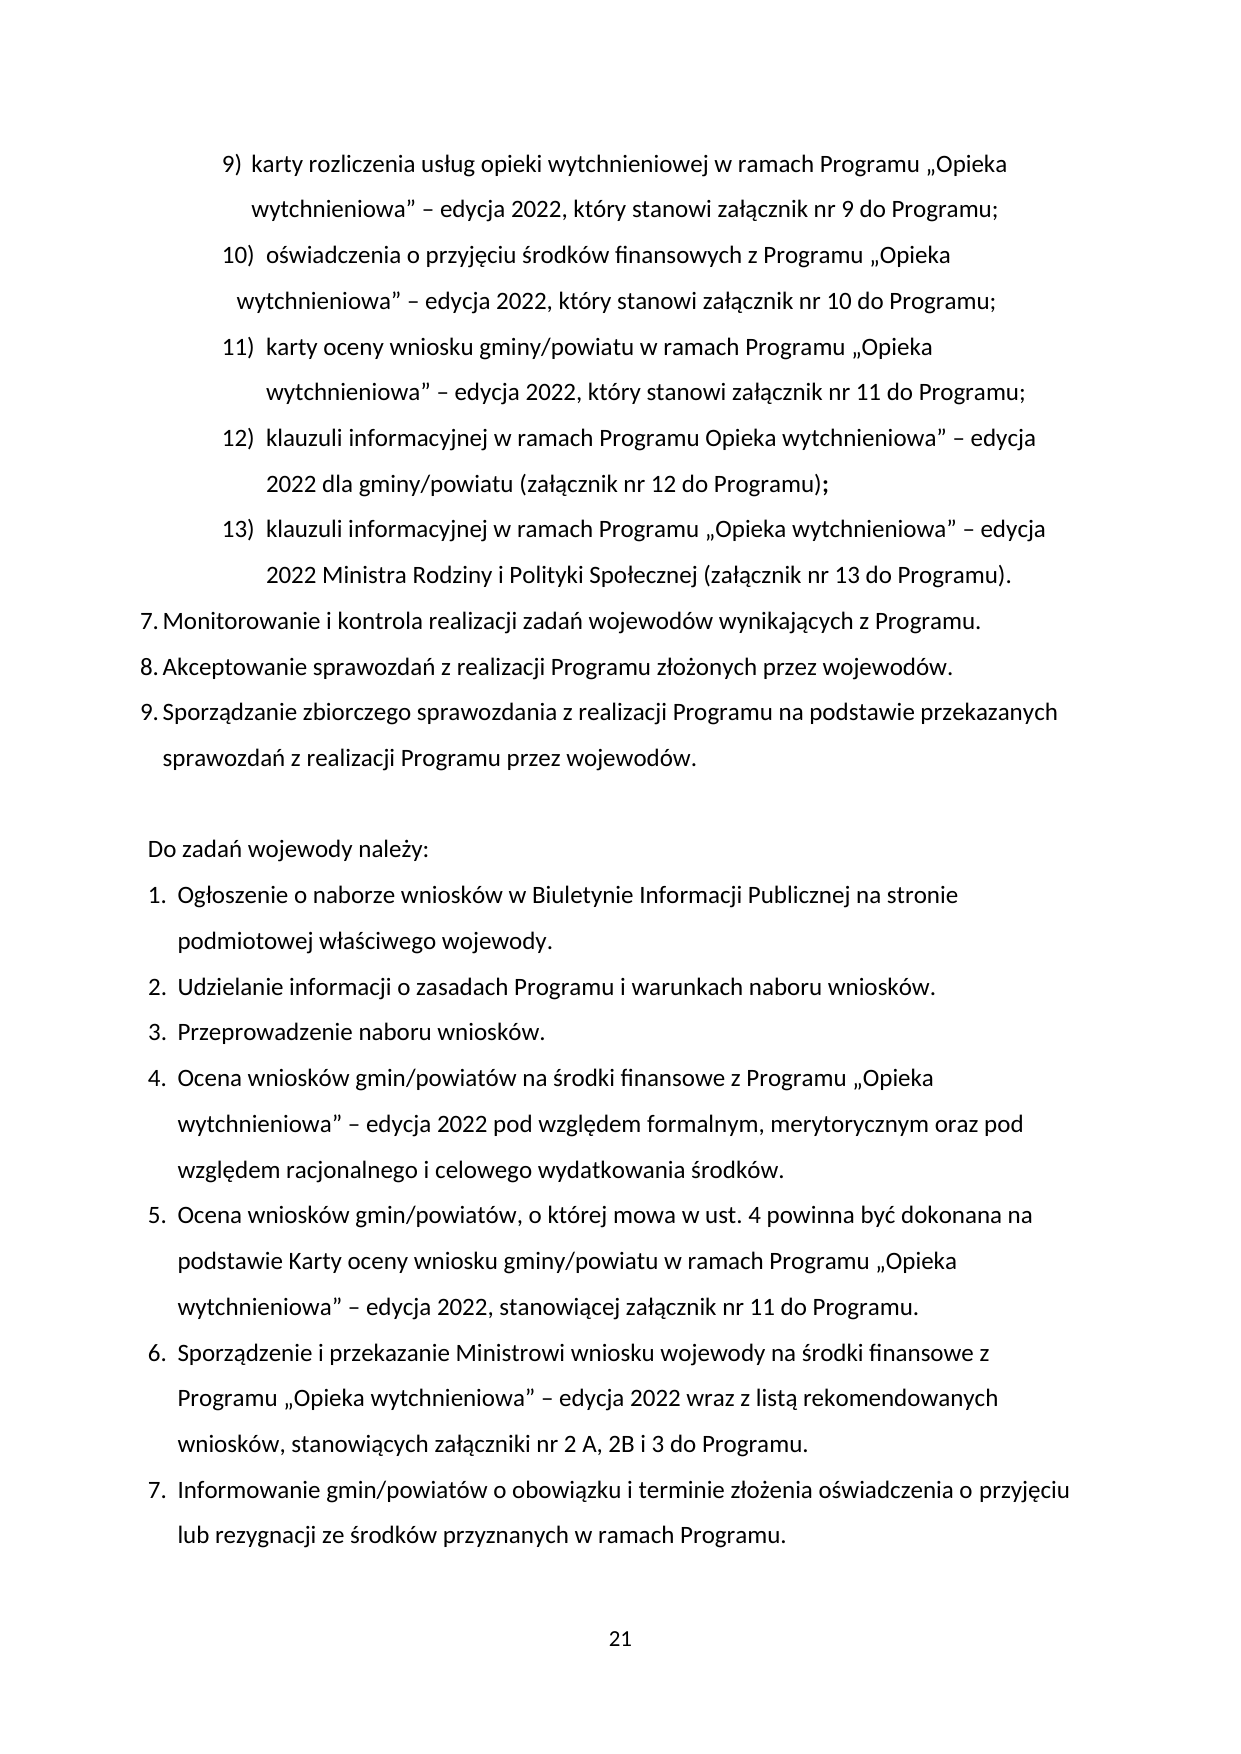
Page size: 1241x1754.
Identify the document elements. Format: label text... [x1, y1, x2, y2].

list oświadczenia o przyjęciu środków finansowych z Programu „Opieka wytchnieniowa” – edycja 2022, który stanowi załącznik nr 10 do Programu; [222, 239, 1092, 315]
list karty oceny wniosku gminy/powiatu w ramach Programu „Opieka wytchnieniowa” – edycja 2022, który stanowi załącznik nr 11 do Programu; [222, 331, 1092, 407]
list Ocena wniosków gmin/powiatów na środki finansowe z Programu „Opieka wytchnieniowa” – edycja 2022 pod względem formalnym, merytorycznym oraz pod względem racjonalnego i celowego wydatkowania środków. [148, 1062, 1092, 1184]
list Informowanie gmin/powiatów o obowiązku i terminie złożenia oświadczenia o przyjęciu lub rezygnacji ze środków przyznanych w ramach Programu. [148, 1474, 1092, 1550]
list Ocena wniosków gmin/powiatów, o której mowa w ust. 4 powinna być dokonana na podstawie Karty oceny wniosku gminy/powiatu w ramach Programu „Opieka wytchnieniowa” – edycja 2022, stanowiącej załącznik nr 11 do Programu. [148, 1199, 1092, 1321]
list Sporządzenie i przekazanie Ministrowi wniosku wojewody na środki finansowe z Programu „Opieka wytchnieniowa” – edycja 2022 wraz z listą rekomendowanych wniosków, stanowiących załączniki nr 2 A, 2B i 3 do Programu. [148, 1337, 1092, 1459]
list Monitorowanie i kontrola realizacji zadań wojewodów wynikających z Programu. [140, 605, 1092, 636]
list karty rozliczenia usług opieki wytchnieniowej w ramach Programu „Opieka wytchnieniowa” – edycja 2022, który stanowi załącznik nr 9 do Programu; [222, 148, 1092, 224]
list Udzielanie informacji o zasadach Programu i warunkach naboru wniosków. [148, 971, 1092, 1001]
list Akceptowanie sprawozdań z realizacji Programu złożonych przez wojewodów. [140, 651, 1092, 681]
list Ogłoszenie o naborze wniosków w Biuletynie Informacji Publicznej na stronie podmiotowej właściwego wojewody. [148, 879, 1092, 956]
list klauzuli informacyjnej w ramach Programu Opieka wytchnieniowa” – edycja 2022 dla gminy/powiatu (załącznik nr 12 do Programu); [222, 422, 1092, 498]
list klauzuli informacyjnej w ramach Programu „Opieka wytchnieniowa” – edycja 2022 Ministra Rodziny i Polityki Społecznej (załącznik nr 13 do Programu). [222, 513, 1092, 590]
list Przeprowadzenie naboru wniosków. [148, 1017, 1092, 1047]
list Sporządzanie zbiorczego sprawozdania z realizacji Programu na podstawie przekazanych sprawozdań z realizacji Programu przez wojewodów. [140, 696, 1092, 773]
text Do zadań wojewody należy: [148, 834, 1092, 864]
